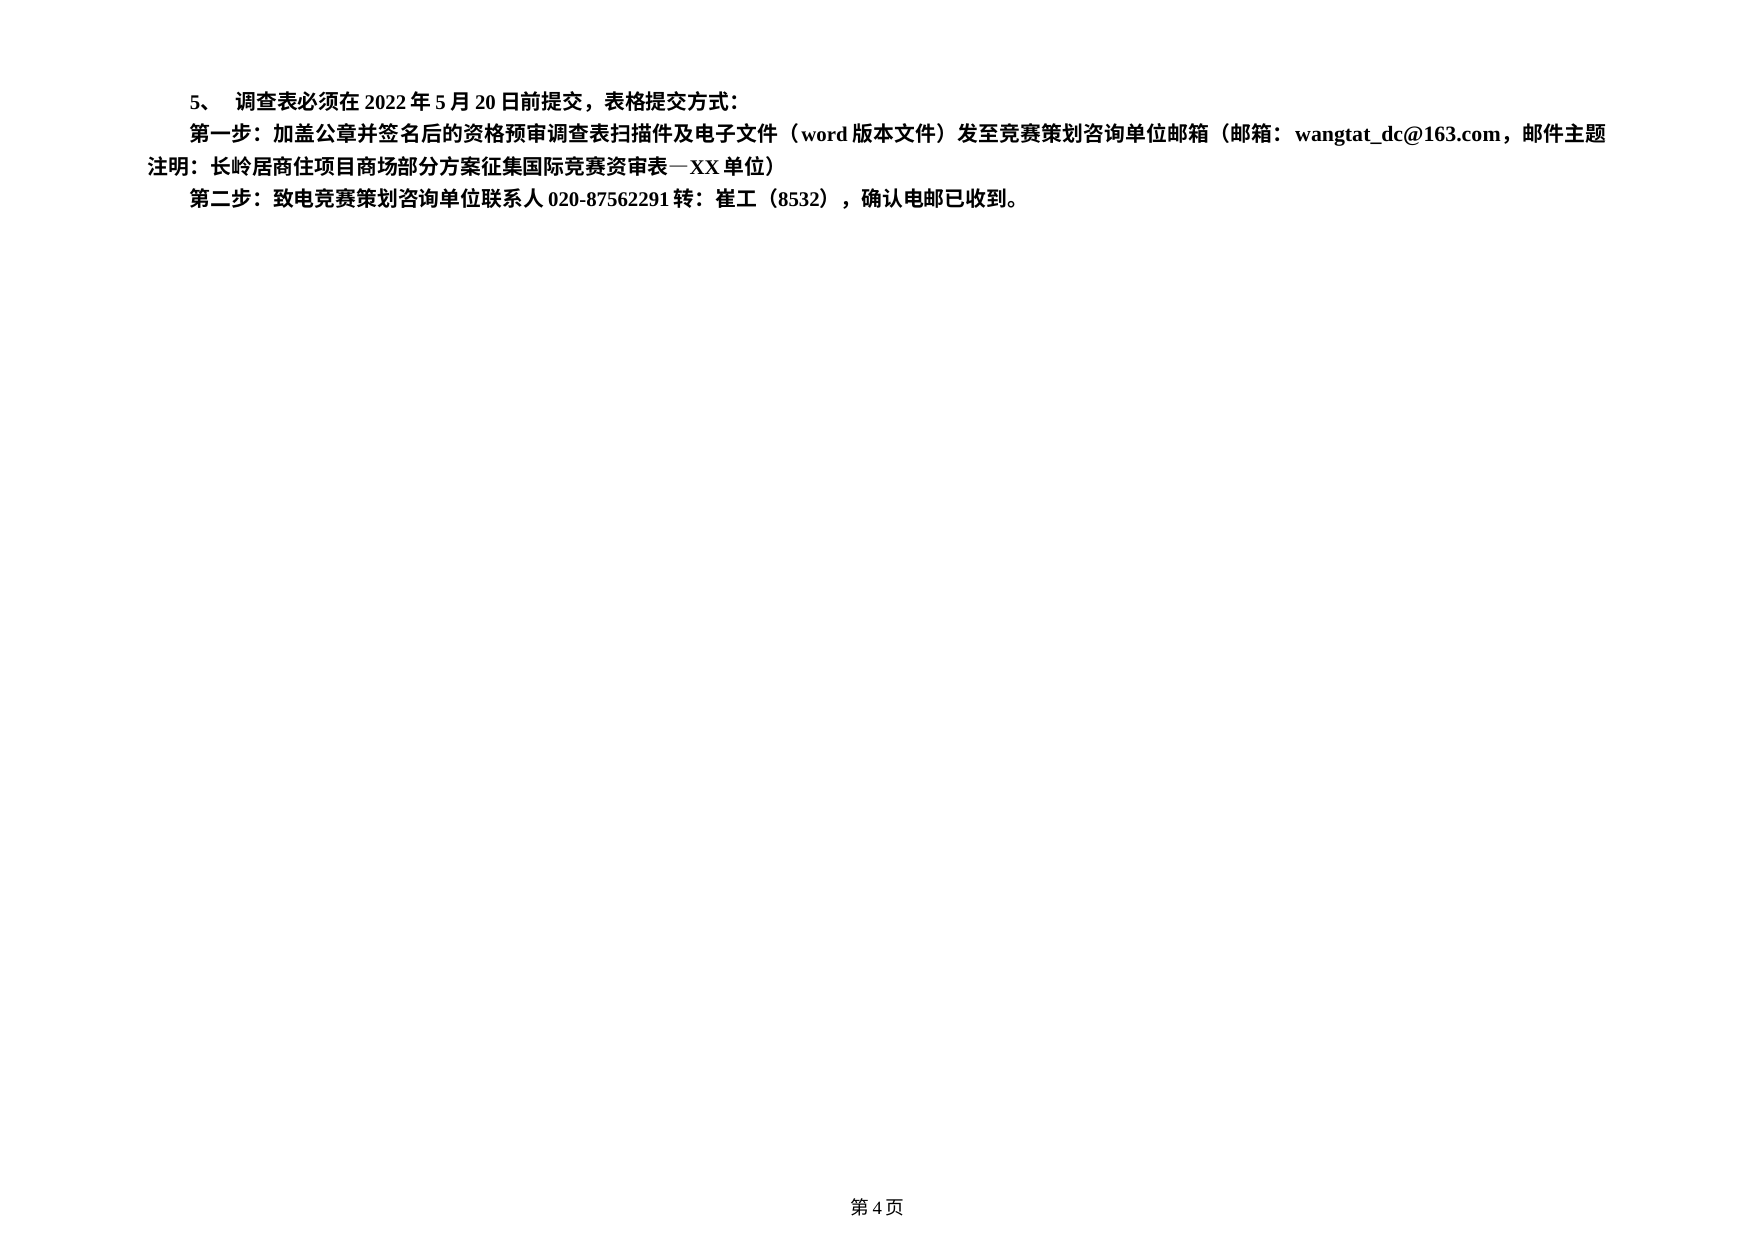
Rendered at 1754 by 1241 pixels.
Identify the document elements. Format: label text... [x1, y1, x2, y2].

text 第一步：加盖公章并签名后的资格预审调查表扫描件及电子文件（word版本文件）发至竞赛策划咨询单位邮箱（邮箱：wangtat_dc@163.com，邮件主题注明：长岭居商住项目商场部分方案征集国际竞赛资审表—XX单位） [148, 116, 1606, 181]
text 第二步：致电竞赛策划咨询单位联系人020-87562291转：崔工（8532），确认电邮已收到。 [148, 181, 1606, 214]
list 调查表必须在2022年5月20日前提交，表格提交方式： [148, 84, 1606, 116]
